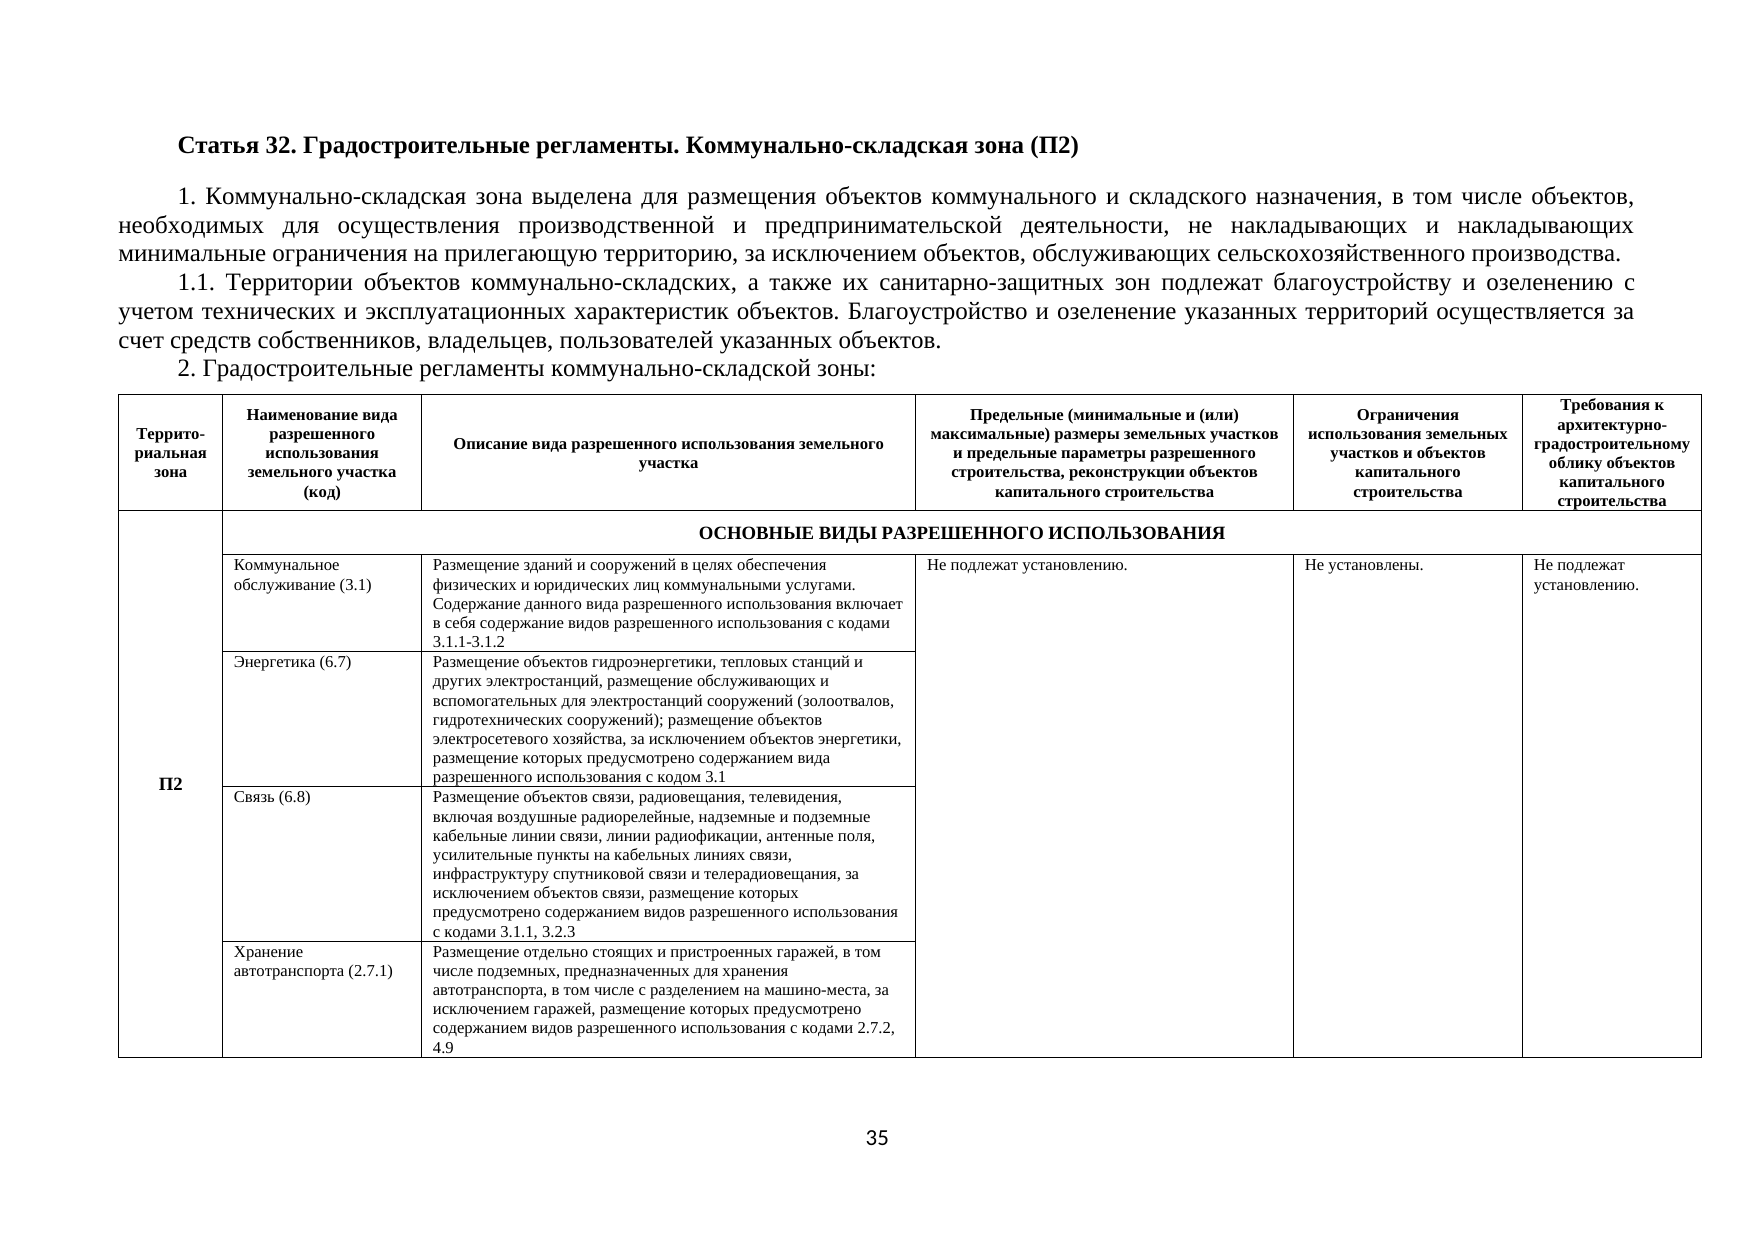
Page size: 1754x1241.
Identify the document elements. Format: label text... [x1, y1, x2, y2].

table_cell Размещение объектов связи, радиовещания, телевидения, включая воздушные радиорелейные, надземные и подземные кабельные линии связи, линии радиофикации, антенные поля, усилительные пункты на кабельных линиях связи, инфраструктуру спутниковой связи и телерадиовещания, за исключением объектов связи, размещение которых предусмотрено содержанием видов разрешенного использования с кодами 3.1.1, 3.2.3 [422, 787, 915, 941]
table_cell Не подлежат установлению. [916, 555, 1293, 1057]
table_cell П2 [119, 511, 222, 1057]
table_cell Коммунальное обслуживание (3.1) [223, 555, 421, 651]
text 2. Градостроительные регламенты коммунально-складской зоны: [118, 353, 1636, 382]
table_cell Размещение зданий и сооружений в целях обеспечения физических и юридических лиц коммунальными услугами. Содержание данного вида разрешенного использования включает в себя содержание видов разрешенного использования с кодами 3.1.1-3.1.2 [422, 555, 915, 651]
table_header Террито-риальная зона [119, 395, 222, 510]
table_header Наименование вида разрешенного использования земельного участка (код) [223, 395, 421, 510]
table_cell Связь (6.8) [223, 787, 421, 941]
text 1. Коммунально-складская зона выделена для размещения объектов коммунального и складского назначения, в том числе объектов, необходимых для осуществления производственной и предпринимательской деятельности, не накладывающих и накладывающих минимальные ограничения на прилегающую территорию, за исключением объектов, обслуживающих сельскохозяйственного производства. [118, 181, 1636, 267]
table_cell Хранение автотранспорта (2.7.1) [223, 942, 421, 1057]
table_header Описание вида разрешенного использования земельного участка [422, 395, 915, 510]
text Статья 32. Градостроительные регламенты. Коммунально-складская зона (П2) [118, 131, 1636, 159]
table_header Ограничения использования земельных участков и объектов капитального строительства [1294, 395, 1522, 510]
text 1.1. Территории объектов коммунально-складских, а также их санитарно-защитных зон подлежат благоустройству и озеленению с учетом технических и эксплуатационных характеристик объектов. Благоустройство и озеленение указанных территорий осуществляется за счет средств собственников, владельцев, пользователей указанных объектов. [118, 267, 1636, 353]
table_header Требования к архитектурно-градостроительному облику объектов капитального строительства [1523, 395, 1701, 510]
table_cell Не подлежат установлению. [1523, 555, 1701, 1057]
table_header Предельные (минимальные и (или) максимальные) размеры земельных участков и предельные параметры разрешенного строительства, реконструкции объектов капитального строительства [916, 395, 1293, 510]
table_cell Энергетика (6.7) [223, 652, 421, 786]
table_cell Не установлены. [1294, 555, 1522, 1057]
table_cell ОСНОВНЫЕ ВИДЫ РАЗРЕШЕННОГО ИСПОЛЬЗОВАНИЯ [223, 511, 1701, 554]
table_cell Размещение объектов гидроэнергетики, тепловых станций и других электростанций, размещение обслуживающих и вспомогательных для электростанций сооружений (золоотвалов, гидротехнических сооружений); размещение объектов электросетевого хозяйства, за исключением объектов энергетики, размещение которых предусмотрено содержанием вида разрешенного использования с кодом 3.1 [422, 652, 915, 786]
table_cell Размещение отдельно стоящих и пристроенных гаражей, в том числе подземных, предназначенных для хранения автотранспорта, в том числе с разделением на машино-места, за исключением гаражей, размещение которых предусмотрено содержанием видов разрешенного использования с кодами 2.7.2, 4.9 [422, 942, 915, 1057]
